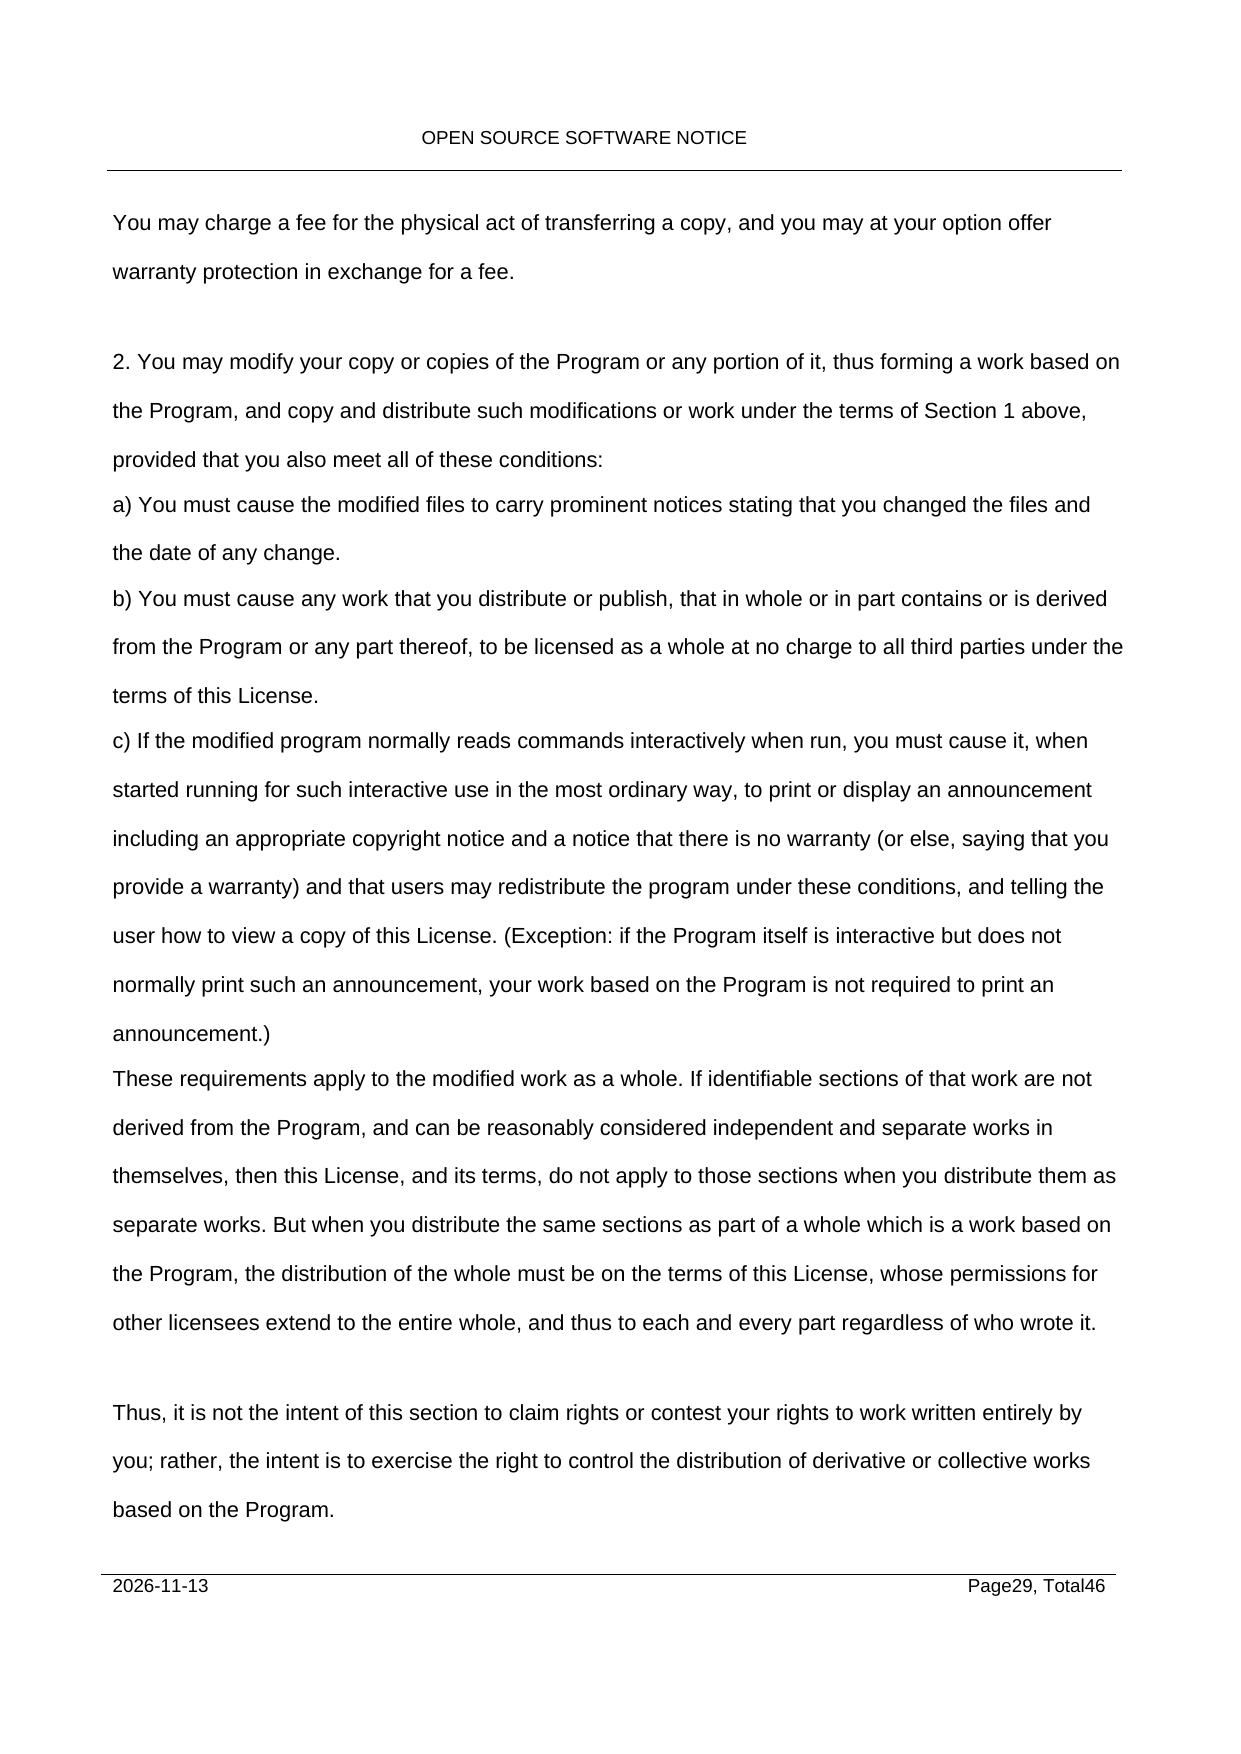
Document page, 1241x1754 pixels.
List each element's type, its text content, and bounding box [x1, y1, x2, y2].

text a) You must cause the modified files to carry prominent notices stating that you changed the files and the date of any change. [112, 488, 1128, 569]
text b) You must cause any work that you distribute or publish, that in whole or in part contains or is derived from the Program or any part thereof, to be licensed as a whole at no charge to all third parties under the terms of this License. [112, 582, 1128, 712]
text 2. You may modify your copy or copies of the Program or any portion of it, thus forming a work based on the Program, and copy and distribute such modifications or work under the terms of Section 1 above, provided that you also meet all of these conditions: [112, 345, 1128, 475]
text c) If the modified program normally reads commands interactively when run, you must cause it, when started running for such interactive use in the most ordinary way, to print or display an announcement including an appropriate copyright notice and a notice that there is no warranty (or else, saying that you provide a warranty) and that users may redistribute the program under these conditions, and telling the user how to view a copy of this License. (Exception: if the Program itself is interactive but does not normally print such an announcement, your work based on the Program is not required to print an announcement.) [112, 724, 1128, 1049]
text You may charge a fee for the physical act of transferring a copy, and you may at your option offer warranty protection in exchange for a fee. [112, 206, 1128, 288]
text Thus, it is not the intent of this section to claim rights or contest your rights to work written entirely by you; rather, the intent is to exercise the right to control the distribution of derivative or collective works based on the Program. [112, 1396, 1128, 1526]
text These requirements apply to the modified work as a whole. If identifiable sections of that work are not derived from the Program, and can be reasonably considered independent and separate works in themselves, then this License, and its terms, do not apply to those sections when you distribute them as separate works. But when you distribute the same sections as part of a whole which is a work based on the Program, the distribution of the whole must be on the terms of this License, whose permissions for other licensees extend to the entire whole, and thus to each and every part regardless of who wrote it. [112, 1062, 1128, 1338]
